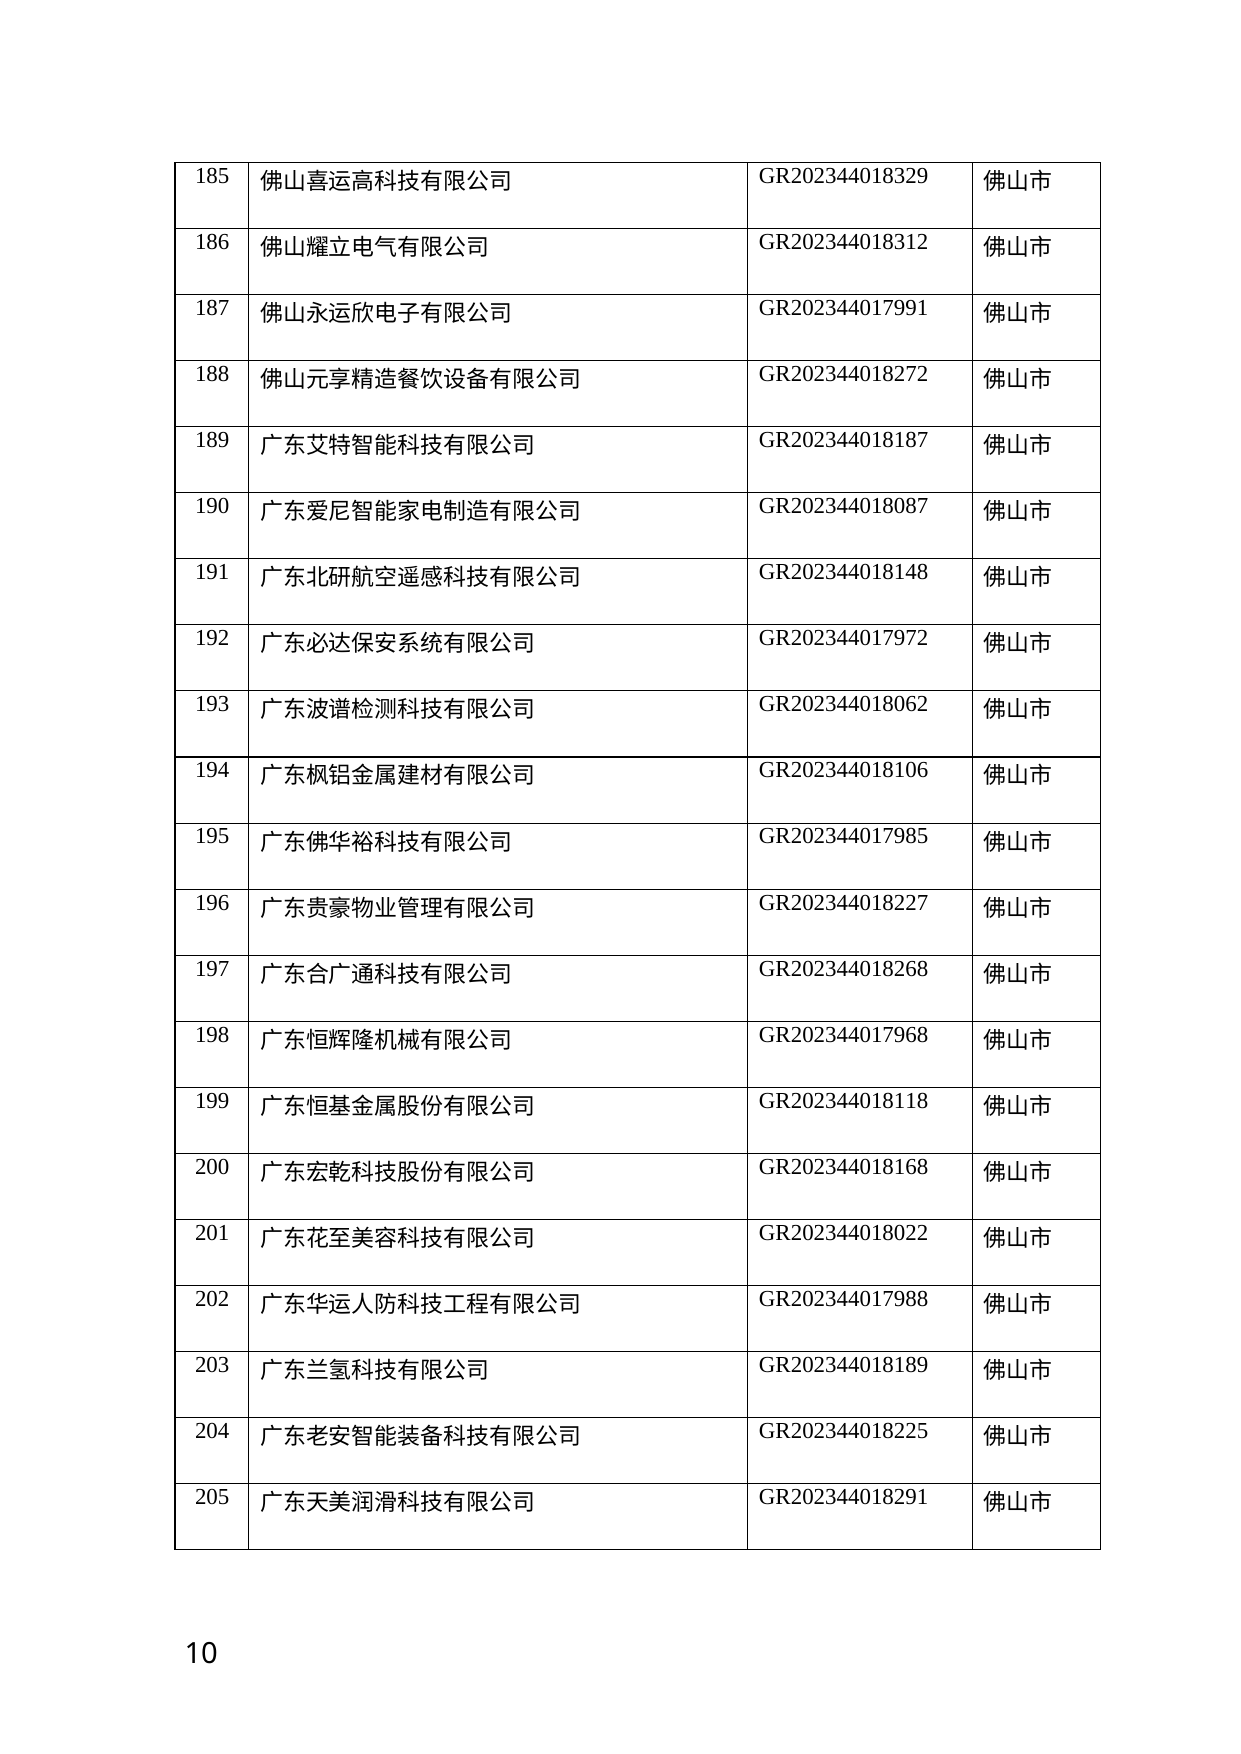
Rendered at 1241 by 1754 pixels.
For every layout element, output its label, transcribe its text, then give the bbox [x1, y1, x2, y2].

table_cell 广东恒基金属股份有限公司 [249, 1088, 747, 1153]
table_cell 192 [176, 625, 248, 690]
table_cell 191 [176, 559, 248, 624]
table_cell GR202344018168 [748, 1154, 972, 1219]
table_cell 205 [176, 1484, 248, 1549]
table_cell GR202344018062 [748, 691, 972, 756]
table_cell 广东宏乾科技股份有限公司 [249, 1154, 747, 1219]
table_cell 203 [176, 1352, 248, 1417]
table_cell 广东天美润滑科技有限公司 [249, 1484, 747, 1549]
table_cell 198 [176, 1022, 248, 1087]
table_cell 佛山市 [973, 625, 1100, 690]
table_cell 196 [176, 890, 248, 954]
table_cell 佛山喜运高科技有限公司 [249, 163, 747, 228]
table_cell GR202344018268 [748, 956, 972, 1021]
table_cell 广东波谱检测科技有限公司 [249, 691, 747, 756]
table_cell GR202344018087 [748, 493, 972, 558]
table_cell GR202344018189 [748, 1352, 972, 1417]
table_cell 佛山市 [973, 824, 1100, 888]
table_cell GR202344017988 [748, 1286, 972, 1351]
table_cell 佛山市 [973, 758, 1100, 822]
table_cell 204 [176, 1418, 248, 1483]
table_cell 广东艾特智能科技有限公司 [249, 427, 747, 492]
table_cell 佛山市 [973, 1220, 1100, 1285]
table_cell 佛山市 [973, 1286, 1100, 1351]
table_cell 广东必达保安系统有限公司 [249, 625, 747, 690]
table_cell 佛山市 [973, 493, 1100, 558]
table_cell GR202344018022 [748, 1220, 972, 1285]
table_cell GR202344017985 [748, 824, 972, 888]
table_cell GR202344018291 [748, 1484, 972, 1549]
table_cell 190 [176, 493, 248, 558]
table_cell 佛山市 [973, 163, 1100, 228]
table_cell 佛山市 [973, 229, 1100, 294]
table_cell 佛山市 [973, 691, 1100, 756]
table_cell GR202344018312 [748, 229, 972, 294]
table_cell GR202344018118 [748, 1088, 972, 1153]
table_cell 186 [176, 229, 248, 294]
table_cell 广东兰氢科技有限公司 [249, 1352, 747, 1417]
table_cell 195 [176, 824, 248, 888]
table_cell 广东华运人防科技工程有限公司 [249, 1286, 747, 1351]
table_cell 广东爱尼智能家电制造有限公司 [249, 493, 747, 558]
table_cell 佛山耀立电气有限公司 [249, 229, 747, 294]
table_cell GR202344017991 [748, 295, 972, 360]
table_cell 佛山市 [973, 1484, 1100, 1549]
table_cell 188 [176, 361, 248, 426]
table_cell GR202344017968 [748, 1022, 972, 1087]
table_cell GR202344018148 [748, 559, 972, 624]
table_cell GR202344018329 [748, 163, 972, 228]
table_cell 广东贵豪物业管理有限公司 [249, 890, 747, 954]
table_cell GR202344018225 [748, 1418, 972, 1483]
table_cell 199 [176, 1088, 248, 1153]
table_cell 佛山市 [973, 956, 1100, 1021]
table_cell 185 [176, 163, 248, 228]
table_cell GR202344018106 [748, 758, 972, 822]
table_cell 广东合广通科技有限公司 [249, 956, 747, 1021]
table_cell 佛山市 [973, 1154, 1100, 1219]
table_cell 佛山市 [973, 295, 1100, 360]
table_cell 佛山市 [973, 1022, 1100, 1087]
table_cell 广东恒辉隆机械有限公司 [249, 1022, 747, 1087]
table_cell 佛山市 [973, 361, 1100, 426]
table_cell 广东花至美容科技有限公司 [249, 1220, 747, 1285]
table_cell 197 [176, 956, 248, 1021]
table_cell 佛山永运欣电子有限公司 [249, 295, 747, 360]
table_cell GR202344017972 [748, 625, 972, 690]
table_cell 201 [176, 1220, 248, 1285]
table_cell 202 [176, 1286, 248, 1351]
table_cell 佛山市 [973, 890, 1100, 954]
table_cell 193 [176, 691, 248, 756]
table_cell 194 [176, 758, 248, 822]
table_cell 广东老安智能装备科技有限公司 [249, 1418, 747, 1483]
table_cell 广东佛华裕科技有限公司 [249, 824, 747, 888]
table_cell 佛山元享精造餐饮设备有限公司 [249, 361, 747, 426]
table_cell GR202344018227 [748, 890, 972, 954]
table_cell GR202344018272 [748, 361, 972, 426]
table_cell 佛山市 [973, 1352, 1100, 1417]
table_cell 广东北研航空遥感科技有限公司 [249, 559, 747, 624]
table_cell 佛山市 [973, 559, 1100, 624]
table_cell 佛山市 [973, 1088, 1100, 1153]
table_cell 187 [176, 295, 248, 360]
table_cell 189 [176, 427, 248, 492]
table_cell 200 [176, 1154, 248, 1219]
table_cell 佛山市 [973, 427, 1100, 492]
table_cell 广东枫铝金属建材有限公司 [249, 758, 747, 822]
table_cell 佛山市 [973, 1418, 1100, 1483]
table_cell GR202344018187 [748, 427, 972, 492]
